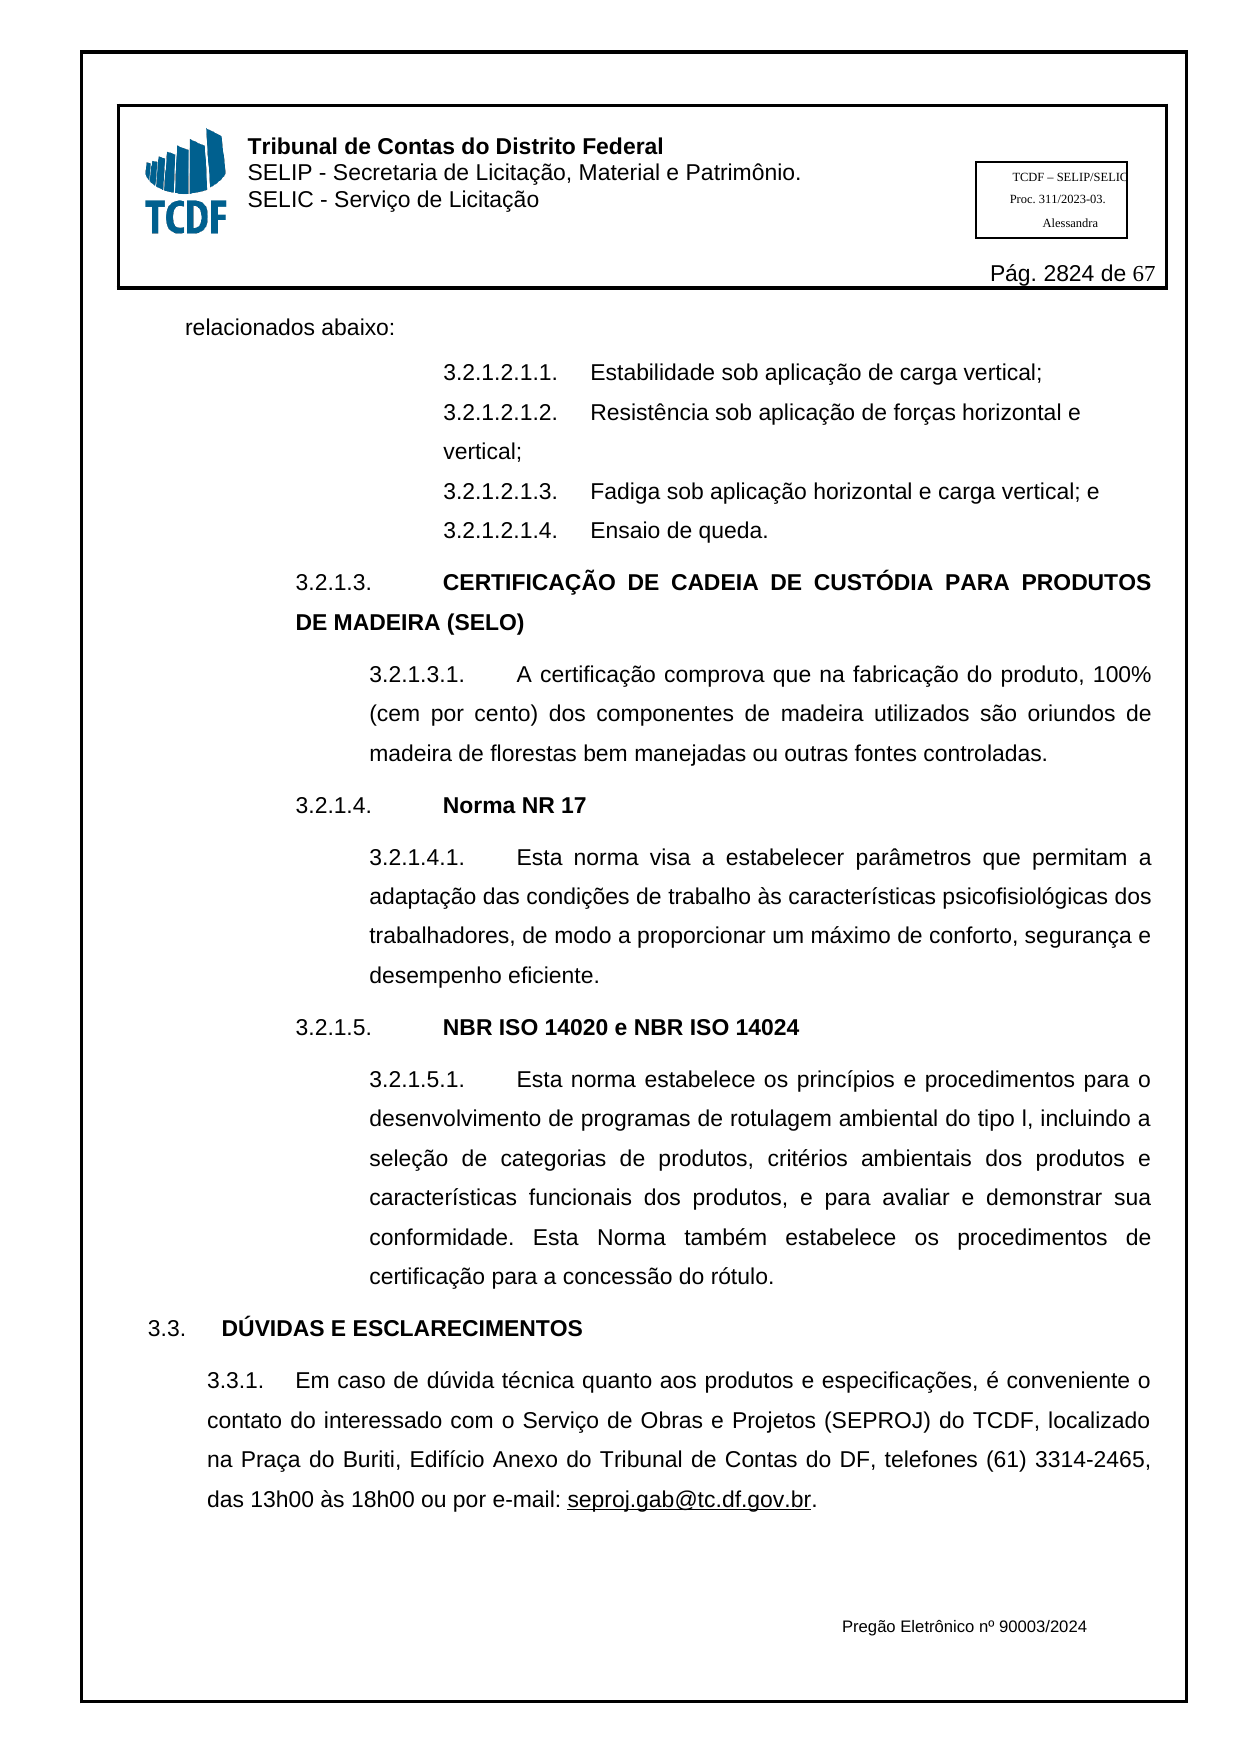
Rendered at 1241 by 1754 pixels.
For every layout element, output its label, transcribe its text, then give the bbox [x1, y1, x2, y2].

list Esta norma visa a estabelecer parâmetros que permitam a adaptação das condições de trabalho às características psicofisiológicas dos trabalhadores, de modo a proporcionar um máximo de conforto, segurança e desempenho eficiente. [369, 843, 1152, 988]
list Em caso de dúvida técnica quanto aos produtos e especificações, é conveniente o contato do interessado com o Serviço de Obras e Projetos (SEPROJ) do TCDF, localizado na Praça do Buriti, Edifício Anexo do Tribunal de Contas do DF, telefones (61) 3314-2465, das 13h00 às 18h00 ou por e-mail: seproj.gab@tc.df.gov.br. [207, 1367, 1152, 1512]
list DÚVIDAS E ESCLARECIMENTOS [148, 1315, 1152, 1342]
text 3.2.1.2.1.4. Ensaio de queda. [443, 517, 1152, 543]
picture [130, 125, 241, 236]
list CERTIFICAÇÃO DE CADEIA DE CUSTÓDIA PARA PRODUTOS DE MADEIRA (SELO) [295, 569, 1152, 635]
list Norma NR 17 [295, 792, 1152, 818]
text 3.2.1.2.1.2. Resistência sob aplicação de forças horizontal e vertical; [443, 399, 1152, 464]
text 3.2.1.2.1.1. Estabilidade sob aplicação de carga vertical; [443, 359, 1152, 386]
list Esta norma estabelece os princípios e procedimentos para o desenvolvimento de programas de rotulagem ambiental do tipo l, incluindo a seleção de categorias de produtos, critérios ambientais dos produtos e características funcionais dos produtos, e para avaliar e demonstrar sua conformidade. Esta Norma também estabelece os procedimentos de certificação para a concessão do rótulo. [369, 1066, 1152, 1290]
list NBR ISO 14020 e NBR ISO 14024 [295, 1014, 1152, 1040]
text 3.2.1.2.1.3. Fadiga sob aplicação horizontal e carga vertical; e [443, 478, 1152, 504]
list A certificação comprova que na fabricação do produto, 100% (cem por cento) dos componentes de madeira utilizados são oriundos de madeira de florestas bem manejadas ou outras fontes controladas. [369, 661, 1152, 766]
